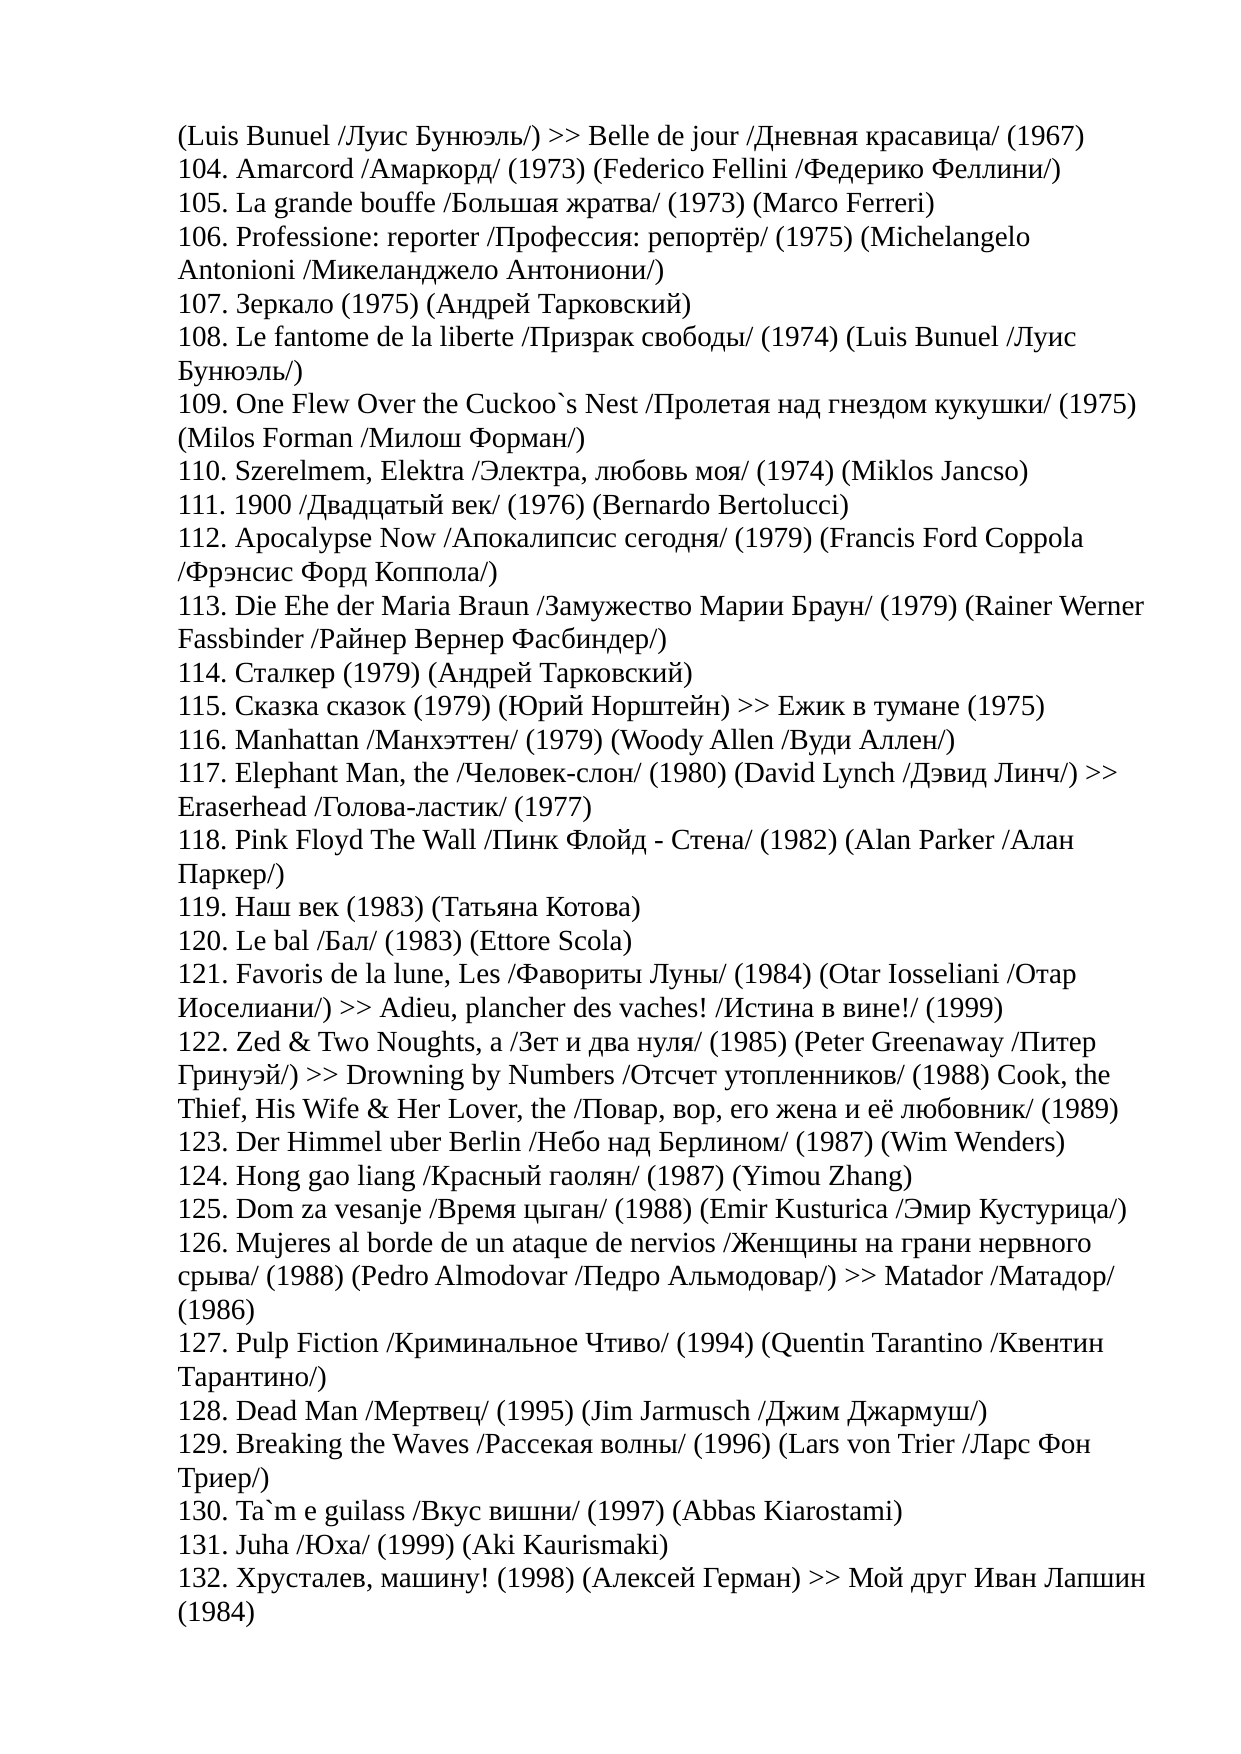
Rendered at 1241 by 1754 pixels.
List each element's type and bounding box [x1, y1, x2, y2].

text [177, 118, 1152, 1627]
